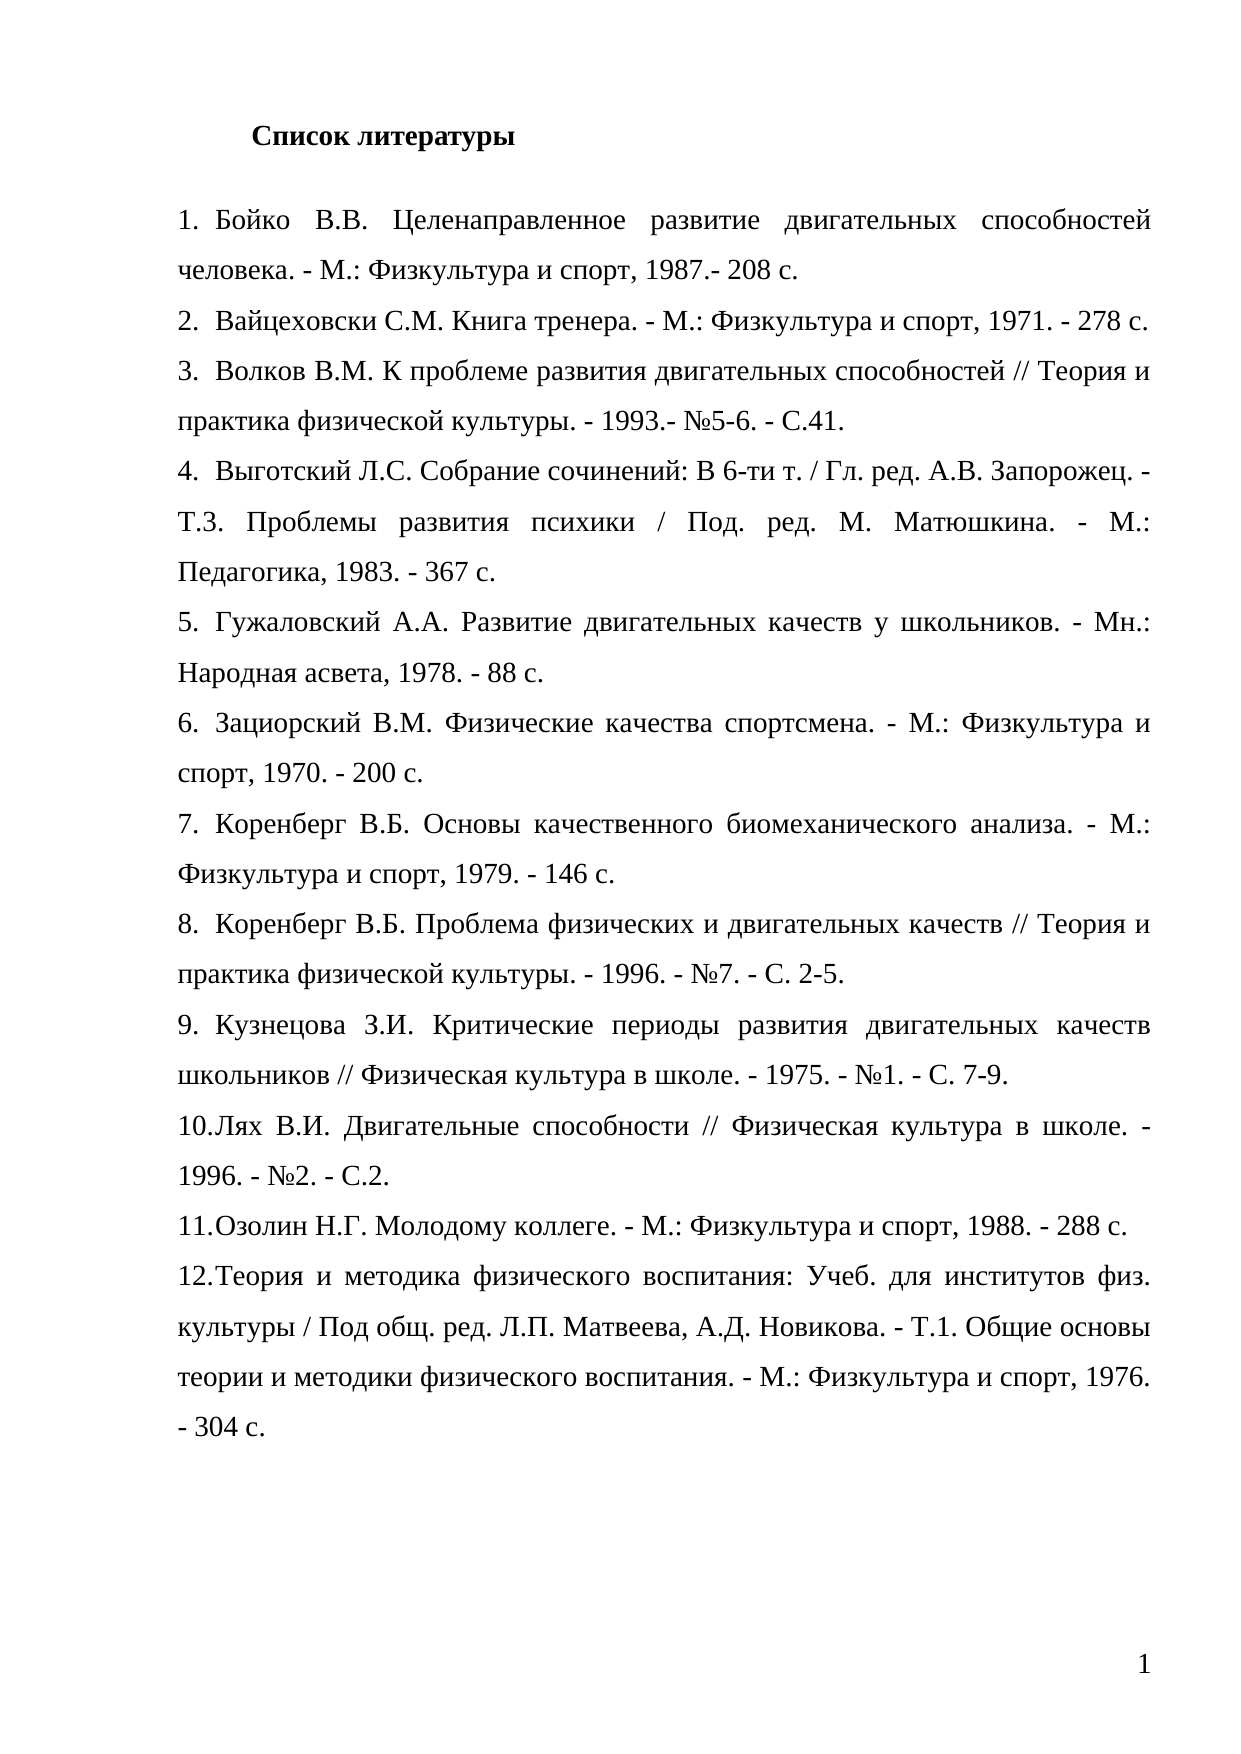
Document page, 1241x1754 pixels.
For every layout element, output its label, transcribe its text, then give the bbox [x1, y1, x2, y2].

list Коренберг В.Б. Основы качественного биомеханического анализа. - М.: Физкультура и спорт, 1979. - 146 с. [177, 806, 1152, 889]
list Кузнецова З.И. Критические периоды развития двигательных качеств школьников // Физическая культура в школе. - 1975. - №1. - С. 7-9. [177, 1007, 1152, 1091]
subtitle Список литературы [177, 118, 1152, 152]
list Вайцеховски С.М. Книга тренера. - М.: Физкультура и спорт, 1971. - 278 с. [177, 303, 1152, 336]
list Озолин Н.Г. Молодому коллеге. - М.: Физкультура и спорт, 1988. - 288 с. [177, 1208, 1152, 1242]
list Бойко В.В. Целенаправленное развитие двигательных способностей человека. - М.: Физкультура и спорт, 1987.- 208 с. [177, 202, 1152, 286]
list Зациорский В.М. Физические качества спортсмена. - М.: Физкультура и спорт, 1970. - 200 с. [177, 705, 1152, 789]
list Волков В.М. К проблеме развития двигательных способностей // Теория и практика физической культуры. - 1993.- №5-6. - С.41. [177, 353, 1152, 437]
list Коренберг В.Б. Проблема физических и двигательных качеств // Теория и практика физической культуры. - 1996. - №7. - С. 2-5. [177, 906, 1152, 990]
list Теория и методика физического воспитания: Учеб. для институтов физ. культуры / Под общ. ред. Л.П. Матвеева, А.Д. Новикова. - Т.1. Общие основы теории и методики физического воспитания. - М.: Физкультура и спорт, 1976. - 304 с. [177, 1258, 1152, 1443]
list Лях В.И. Двигательные способности // Физическая культура в школе. - 1996. - №2. - С.2. [177, 1108, 1152, 1191]
list Гужаловский А.А. Развитие двигательных качеств у школьников. - Мн.: Народная асвета, 1978. - 88 с. [177, 604, 1152, 688]
list Выготский Л.С. Собрание сочинений: В 6-ти т. / Гл. ред. А.В. Запорожец. - Т.3. Проблемы развития психики / Под. ред. М. Матюшкина. - М.: Педагогика, 1983. - 367 с. [177, 453, 1152, 588]
